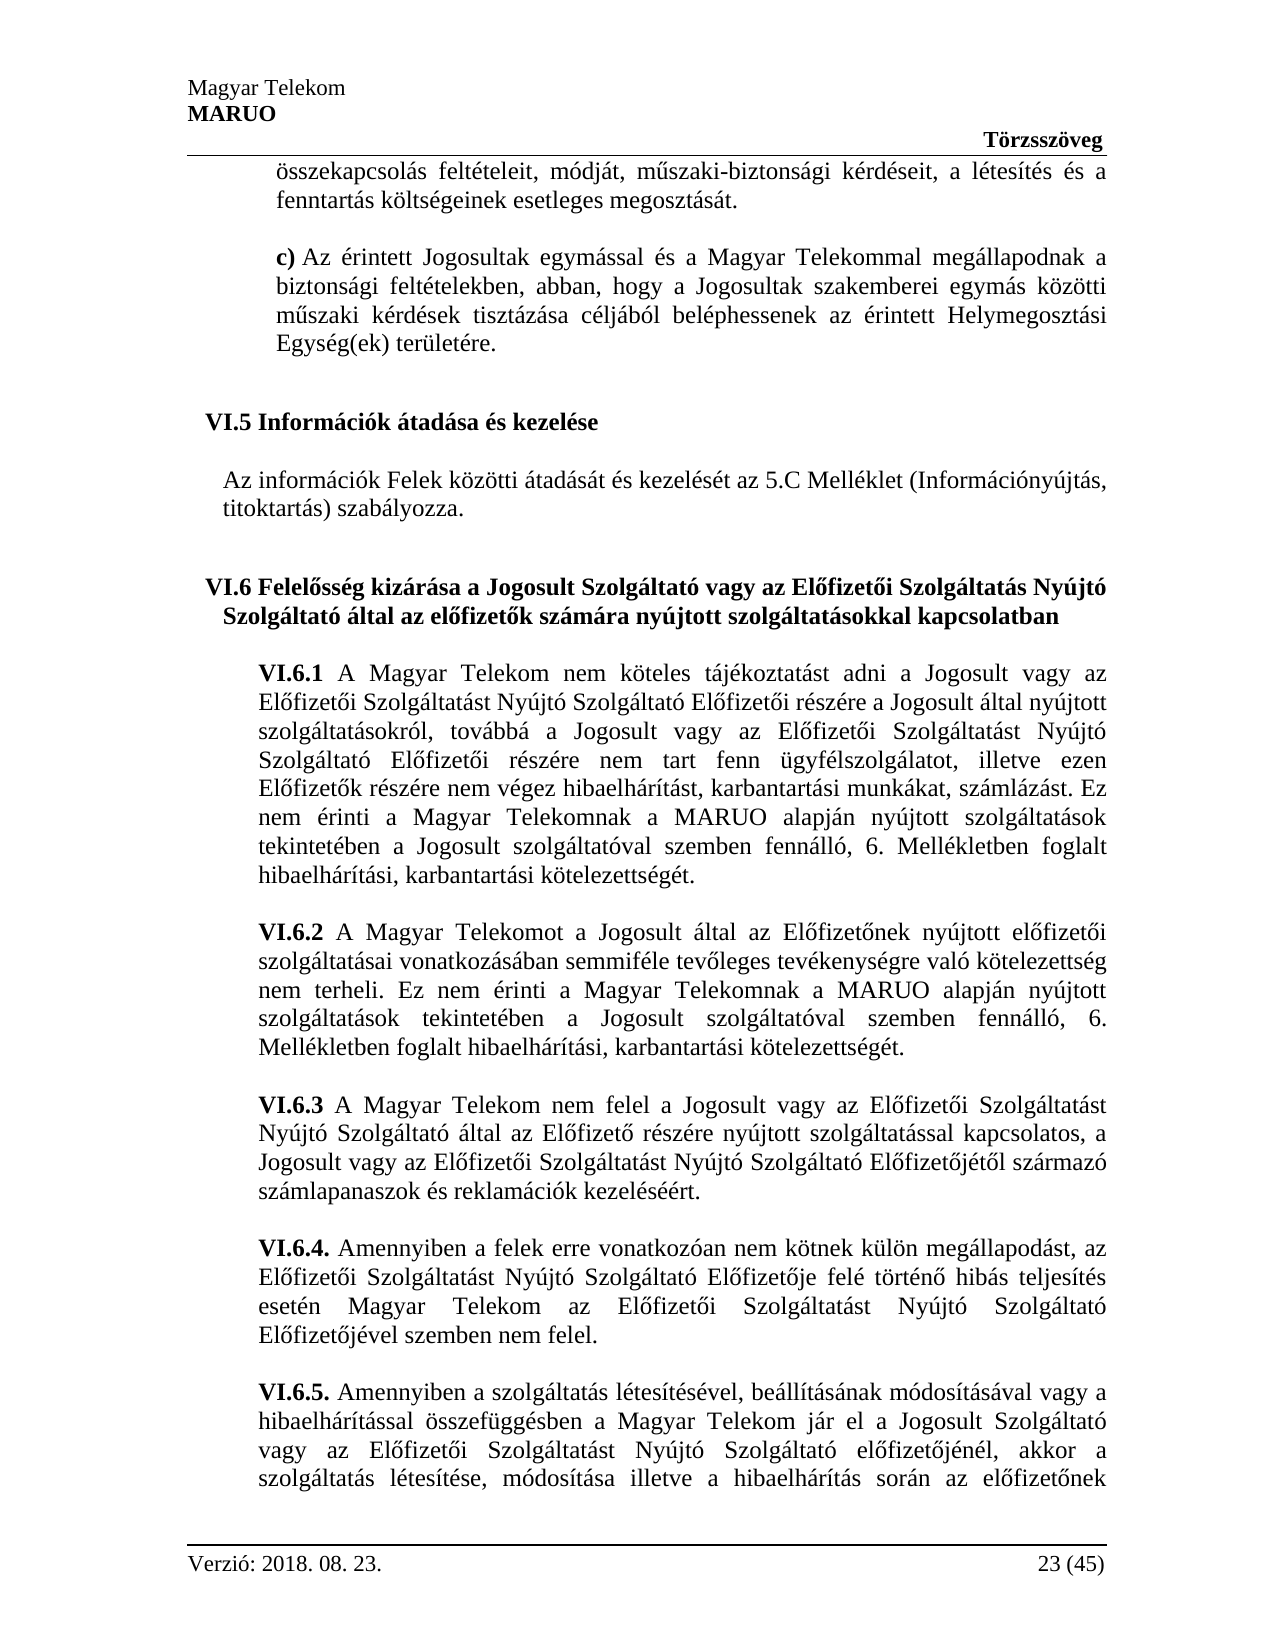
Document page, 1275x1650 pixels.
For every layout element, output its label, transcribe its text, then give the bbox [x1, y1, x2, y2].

subtitle VI.5 Információk átadása és kezelése [205, 407, 1107, 436]
text VI.6.2 A Magyar Telekomot a Jogosult által az Előfizetőnek nyújtott előfizetői szolgáltatásai vonatkozásában semmiféle tevőleges tevékenységre való kötelezettség nem terheli. Ez nem érinti a Magyar Telekomnak a MARUO alapján nyújtott szolgáltatások tekintetében a Jogosult szolgáltatóval szemben fennálló, 6. Mellékletben foglalt hibaelhárítási, karbantartási kötelezettségét. [258, 917, 1107, 1061]
text Az információk Felek közötti átadását és kezelését az 5.C Melléklet (Információnyújtás, titoktartás) szabályozza. [205, 436, 1107, 522]
subtitle VI.6 Felelősség kizárása a Jogosult Szolgáltató vagy az Előfizetői Szolgáltatás Nyújtó Szolgáltató által az előfizetők számára nyújtott szolgáltatásokkal kapcsolatban [205, 572, 1107, 630]
text c) Az érintett Jogosultak egymással és a Magyar Telekommal megállapodnak a biztonsági feltételekben, abban, hogy a Jogosultak szakemberei egymás közötti műszaki kérdések tisztázása céljából beléphessenek az érintett Helymegosztási Egység(ek) területére. [276, 242, 1107, 357]
text VI.6.3 A Magyar Telekom nem felel a Jogosult vagy az Előfizetői Szolgáltatást Nyújtó Szolgáltató által az Előfizető részére nyújtott szolgáltatással kapcsolatos, a Jogosult vagy az Előfizetői Szolgáltatást Nyújtó Szolgáltató Előfizetőjétől származó számlapanaszok és reklamációk kezeléséért. [258, 1090, 1107, 1205]
text VI.6.4. Amennyiben a felek erre vonatkozóan nem kötnek külön megállapodást, az Előfizetői Szolgáltatást Nyújtó Szolgáltató Előfizetője felé történő hibás teljesítés esetén Magyar Telekom az Előfizetői Szolgáltatást Nyújtó Szolgáltató Előfizetőjével szemben nem felel. [258, 1233, 1107, 1348]
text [276, 156, 1107, 213]
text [258, 1377, 1107, 1492]
text VI.6.1 A Magyar Telekom nem köteles tájékoztatást adni a Jogosult vagy az Előfizetői Szolgáltatást Nyújtó Szolgáltató Előfizetői részére a Jogosult által nyújtott szolgáltatásokról, továbbá a Jogosult vagy az Előfizetői Szolgáltatást Nyújtó Szolgáltató Előfizetői részére nem tart fenn ügyfélszolgálatot, illetve ezen Előfizetők részére nem végez hibaelhárítást, karbantartási munkákat, számlázást. Ez nem érinti a Magyar Telekomnak a MARUO alapján nyújtott szolgáltatások tekintetében a Jogosult szolgáltatóval szemben fennálló, 6. Mellékletben foglalt hibaelhárítási, karbantartási kötelezettségét. [258, 658, 1107, 888]
